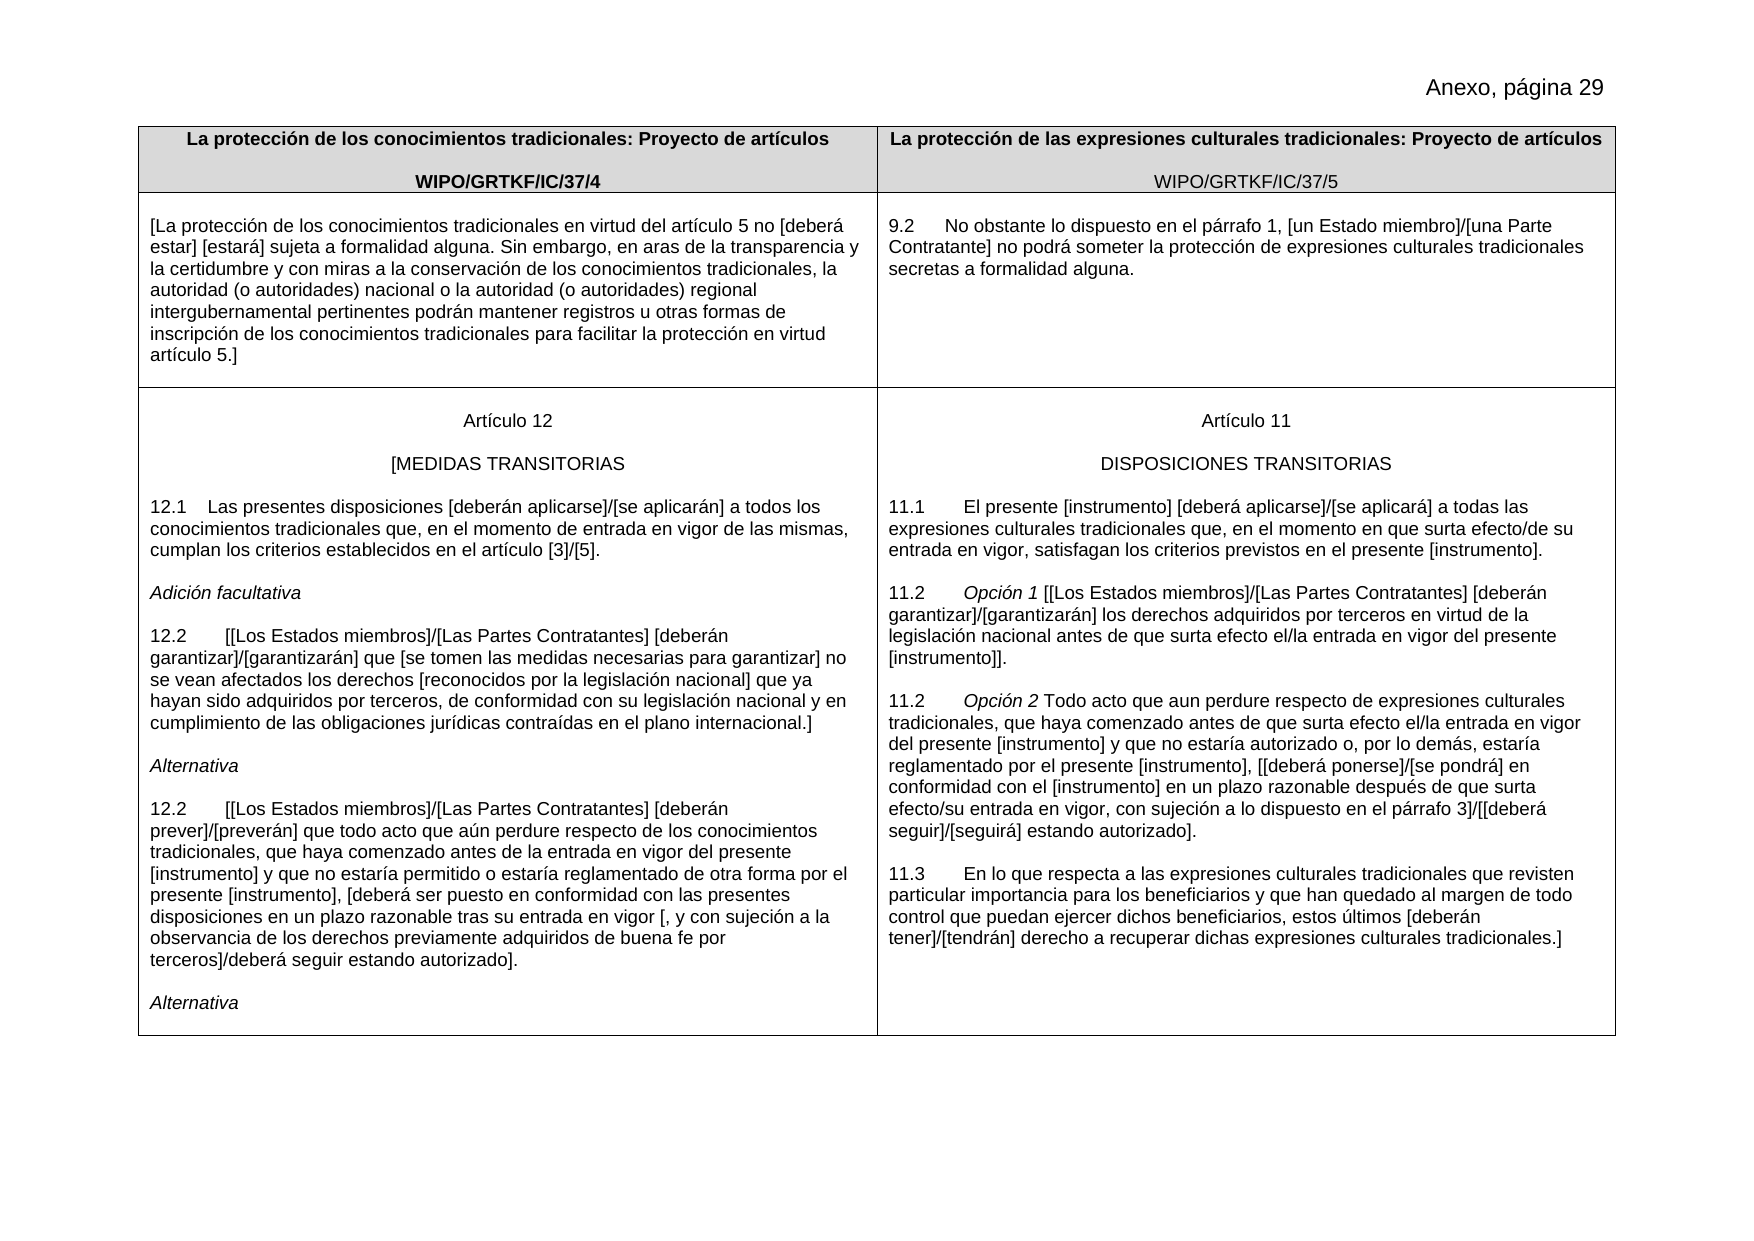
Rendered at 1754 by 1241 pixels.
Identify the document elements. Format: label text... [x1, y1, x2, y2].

table_header La protección de las expresiones culturales tradicionales: Proyecto de artículos WIPO/GRTKF/IC/37/5 [878, 127, 1615, 192]
table_header La protección de los conocimientos tradicionales: Proyecto de artículos WIPO/GRTKF/IC/37/4 [139, 127, 877, 192]
